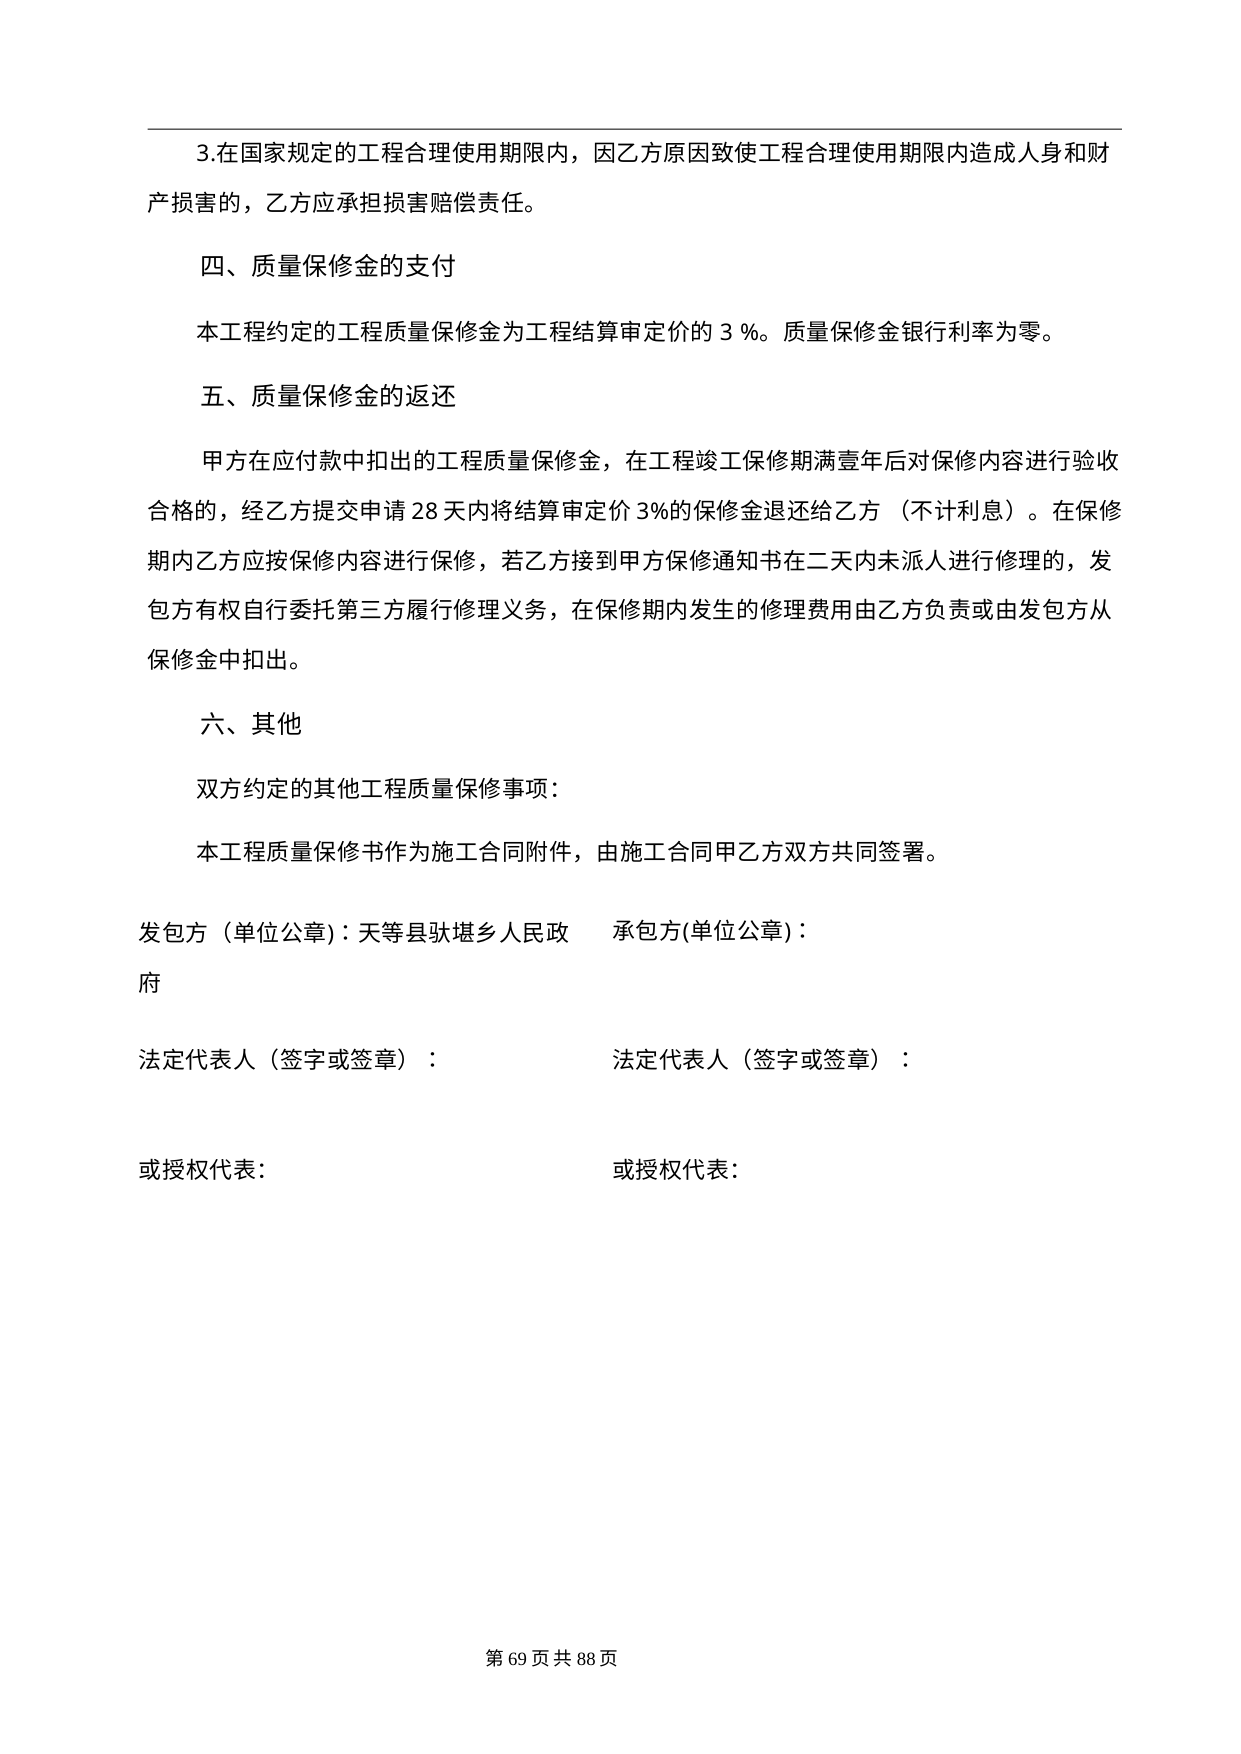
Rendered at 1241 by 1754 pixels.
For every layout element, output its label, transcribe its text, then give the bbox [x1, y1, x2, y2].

text 本工程约定的工程质量保修金为工程结算审定价的 3 %。质量保修金银行利率为零。 [148, 313, 1122, 347]
text 本工程质量保修书作为施工合同附件，由施工合同甲乙方双方共同签署。 [148, 834, 1122, 867]
table_cell 或授权代表： [601, 1152, 1168, 1284]
text 六、其他 [148, 704, 1122, 741]
table_cell 法定代表人（签字或签章）： [601, 1044, 1168, 1152]
table_header 发包方（单位公章)：天等县驮堪乡人民政府 [128, 915, 601, 1044]
table_cell 法定代表人（签字或签章）： [128, 1044, 601, 1152]
text 甲方在应付款中扣出的工程质量保修金，在工程竣工保修期满壹年后对保修内容进行验收合格的，经乙方提交申请28天内将结算审定价3%的保修金退还给乙方 （不计利息）。在保修期内乙方应按保修内容进行保修，若乙方接到甲方保修通知书在二天内未派人进行修理的，发包方有权自行委托第三方履行修理义务，在保修期内发生的修理费用由乙方负责或由发包方从保修金中扣出。 [148, 443, 1122, 675]
text 四、质量保修金的支付 [148, 247, 1122, 283]
text 3.在国家规定的工程合理使用期限内，因乙方原因致使工程合理使用期限内造成人身和财产损害的，乙方应承担损害赔偿责任。 [148, 134, 1122, 218]
table_header 承包方(单位公章)： [601, 915, 1168, 1044]
table_cell 或授权代表： [128, 1152, 601, 1284]
text 双方约定的其他工程质量保修事项： [148, 771, 1122, 804]
text 五、质量保修金的返还 [148, 376, 1122, 412]
